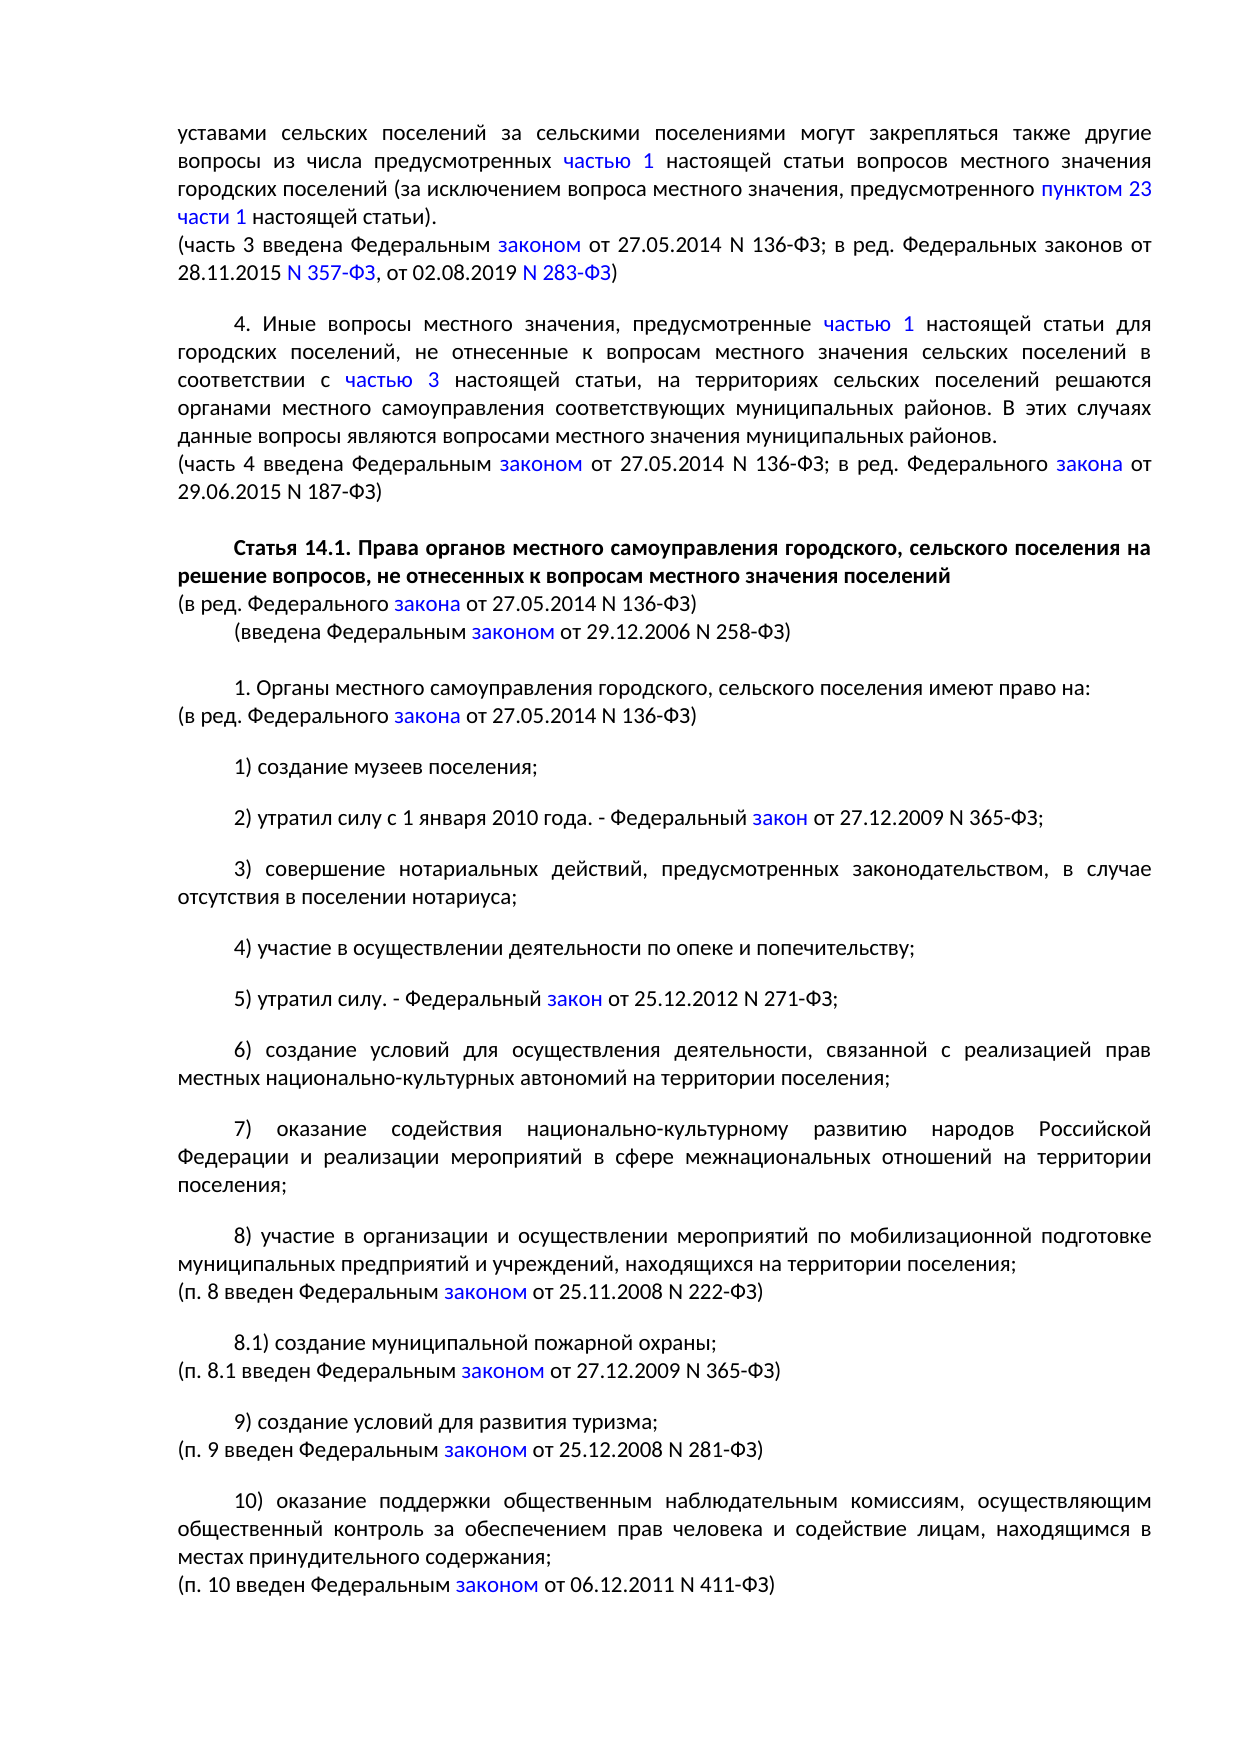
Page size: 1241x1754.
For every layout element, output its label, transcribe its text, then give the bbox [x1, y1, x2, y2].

text (в ред. Федерального закона от 27.05.2014 N 136-ФЗ) [177, 589, 1152, 617]
text 9) создание условий для развития туризма; [177, 1407, 1152, 1435]
text 1. Органы местного самоуправления городского, сельского поселения имеют право на: [177, 673, 1152, 701]
text 8.1) создание муниципальной пожарной охраны; [177, 1328, 1152, 1356]
text (п. 10 введен Федеральным законом от 06.12.2011 N 411-ФЗ) [177, 1570, 1152, 1598]
text (в ред. Федерального закона от 27.05.2014 N 136-ФЗ) [177, 701, 1152, 729]
text (часть 3 введена Федеральным законом от 27.05.2014 N 136-ФЗ; в ред. Федеральных законов от 28.11.2015 N 357-ФЗ, от 02.08.2019 N 283-ФЗ) [177, 230, 1152, 286]
text (п. 8 введен Федеральным законом от 25.11.2008 N 222-ФЗ) [177, 1277, 1152, 1305]
text 1) создание музеев поселения; [177, 752, 1152, 780]
text 4. Иные вопросы местного значения, предусмотренные частью 1 настоящей статьи для городских поселений, не отнесенные к вопросам местного значения сельских поселений в соответствии с частью 3 настоящей статьи, на территориях сельских поселений решаются органами местного самоуправления соответствующих муниципальных районов. В этих случаях данные вопросы являются вопросами местного значения муниципальных районов. [177, 309, 1152, 449]
text (п. 9 введен Федеральным законом от 25.12.2008 N 281-ФЗ) [177, 1435, 1152, 1463]
text 8) участие в организации и осуществлении мероприятий по мобилизационной подготовке муниципальных предприятий и учреждений, находящихся на территории поселения; [177, 1221, 1152, 1277]
text 4) участие в осуществлении деятельности по опеке и попечительству; [177, 933, 1152, 961]
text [177, 118, 1152, 230]
text 5) утратил силу. - Федеральный закон от 25.12.2012 N 271-ФЗ; [177, 984, 1152, 1012]
text 2) утратил силу с 1 января 2010 года. - Федеральный закон от 27.12.2009 N 365-ФЗ; [177, 803, 1152, 831]
text (введена Федеральным законом от 29.12.2006 N 258-ФЗ) [177, 617, 1152, 645]
text 7) оказание содействия национально-культурному развитию народов Российской Федерации и реализации мероприятий в сфере межнациональных отношений на территории поселения; [177, 1114, 1152, 1198]
title Статья 14.1. Права органов местного самоуправления городского, сельского поселения на решение вопросов, не отнесенных к вопросам местного значения поселений [177, 533, 1152, 589]
text 3) совершение нотариальных действий, предусмотренных законодательством, в случае отсутствия в поселении нотариуса; [177, 854, 1152, 910]
text (п. 8.1 введен Федеральным законом от 27.12.2009 N 365-ФЗ) [177, 1356, 1152, 1384]
text 6) создание условий для осуществления деятельности, связанной с реализацией прав местных национально-культурных автономий на территории поселения; [177, 1035, 1152, 1091]
text (часть 4 введена Федеральным законом от 27.05.2014 N 136-ФЗ; в ред. Федерального закона от 29.06.2015 N 187-ФЗ) [177, 449, 1152, 505]
text 10) оказание поддержки общественным наблюдательным комиссиям, осуществляющим общественный контроль за обеспечением прав человека и содействие лицам, находящимся в местах принудительного содержания; [177, 1486, 1152, 1570]
